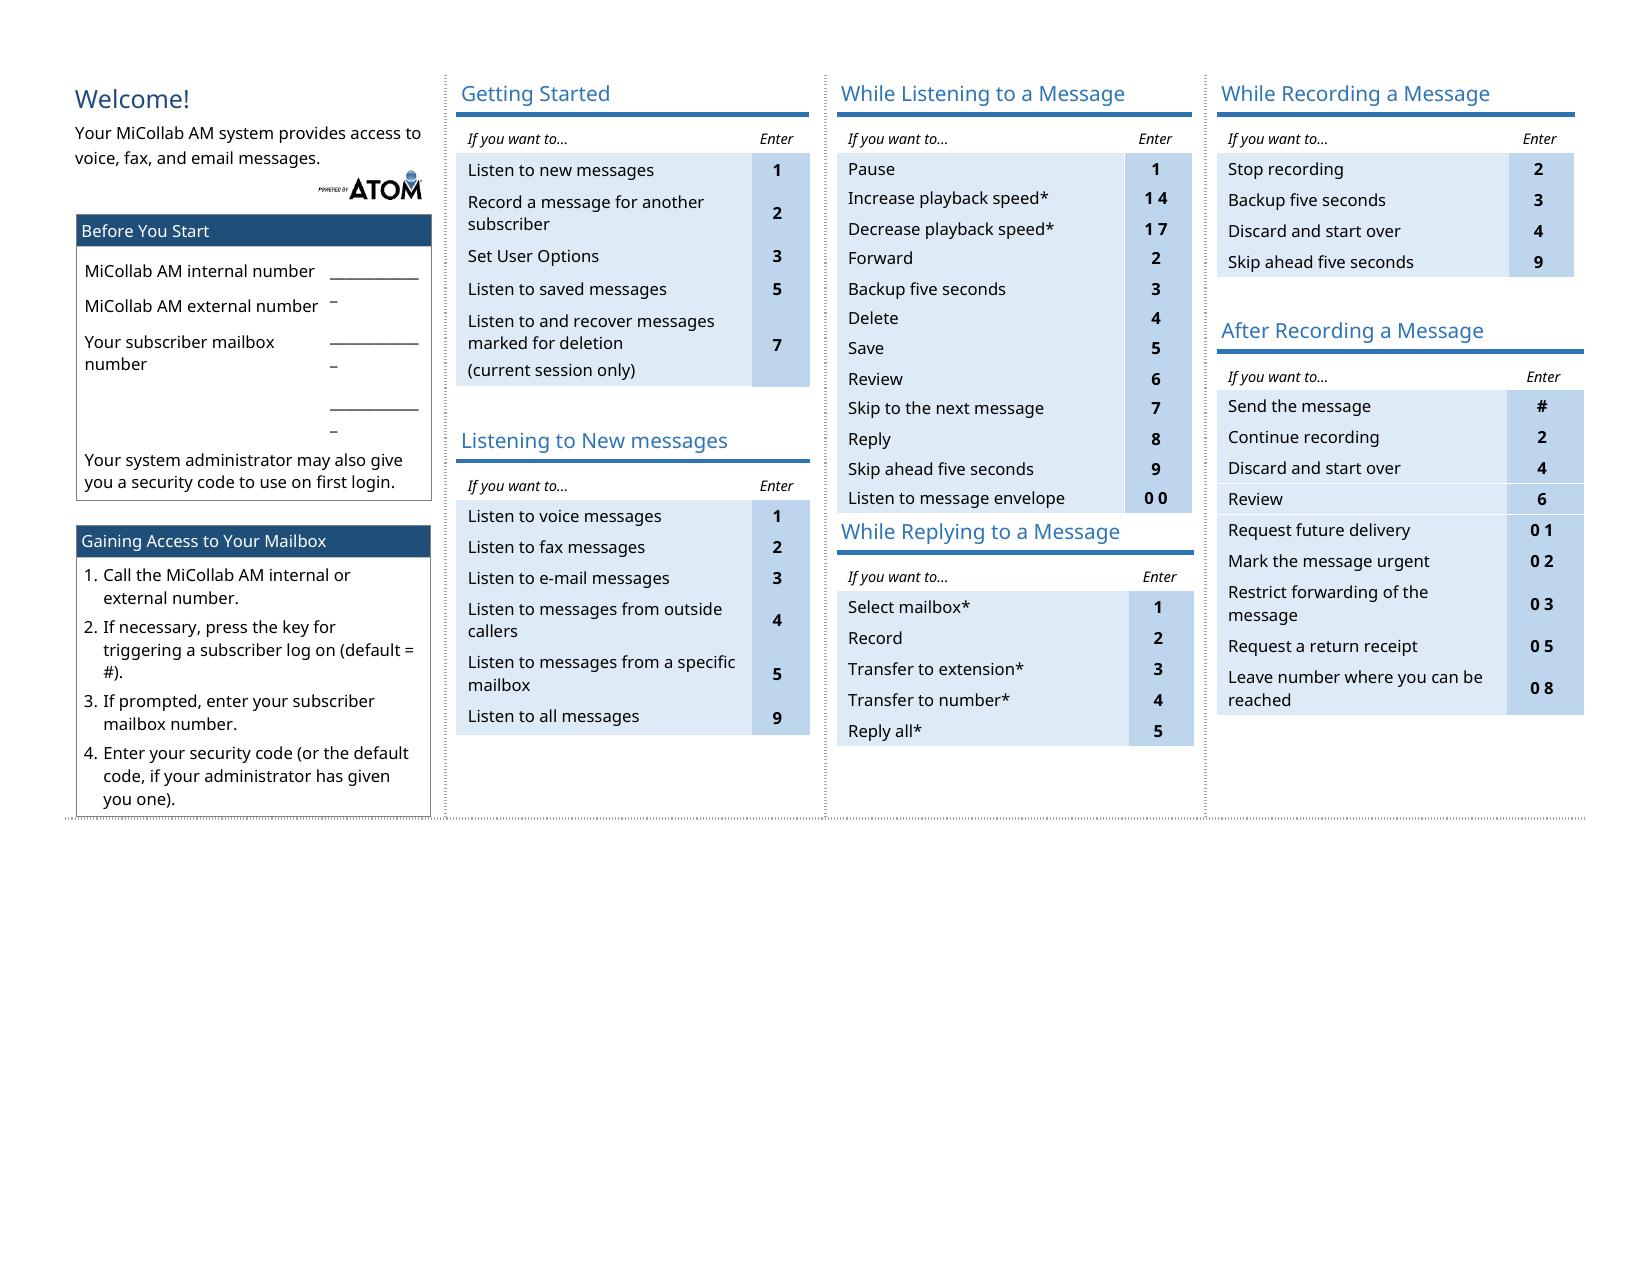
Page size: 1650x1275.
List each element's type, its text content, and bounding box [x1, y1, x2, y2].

picture [317, 169, 423, 202]
table_header [825, 75, 1205, 817]
table_header Welcome! Your MiCollab AM system provides access to voice, fax, and email messages. [65, 75, 445, 817]
table_header [445, 75, 825, 817]
table_header [1205, 75, 1586, 817]
